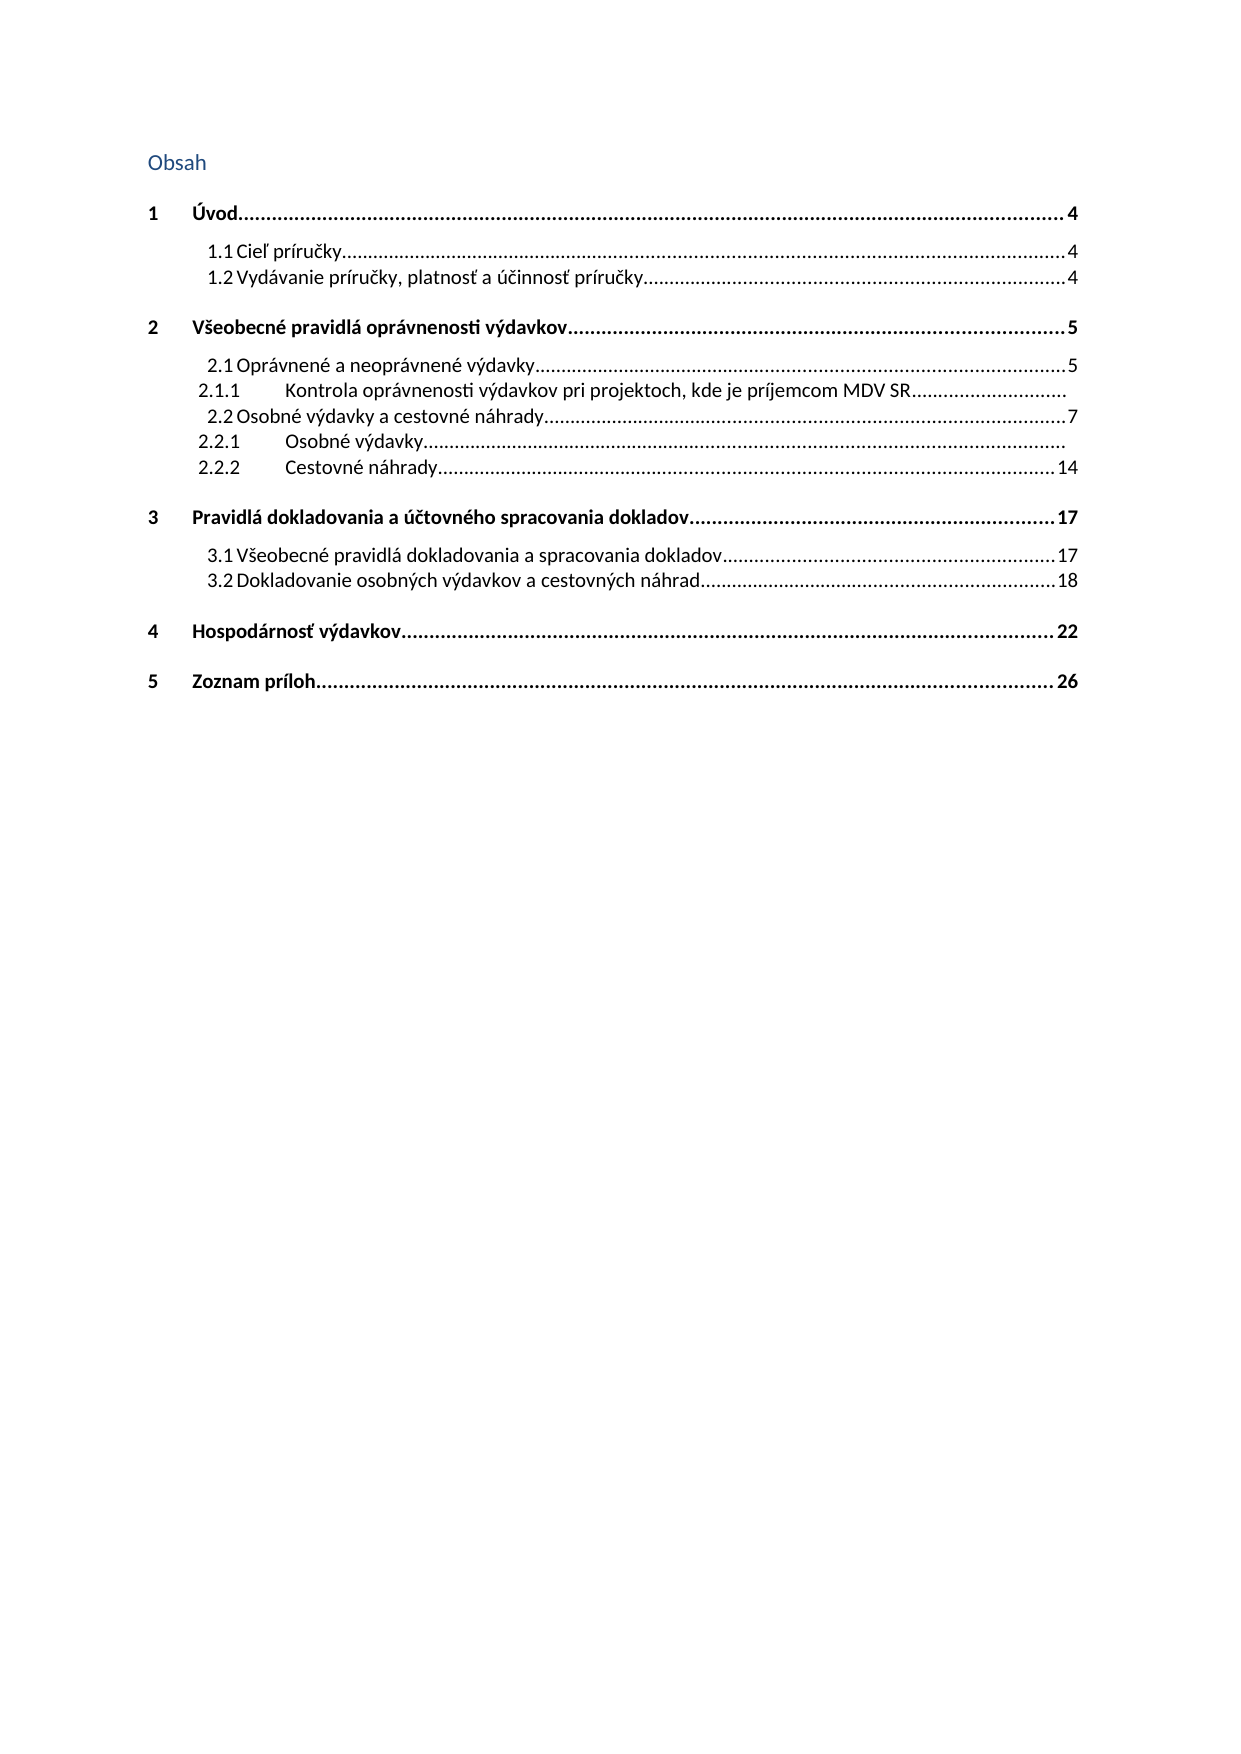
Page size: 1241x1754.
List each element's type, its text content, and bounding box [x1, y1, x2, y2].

text 2.2.2 Cestovné náhrady 14 [198, 454, 1063, 479]
text 1.2 Vydávanie príručky, platnosť a účinnosť príručky 4 [177, 264, 1078, 289]
text 2.1.1 Kontrola oprávnenosti výdavkov pri projektoch, kde je príjemcom MDV SR 7 [198, 378, 1063, 403]
text 1 Úvod 4 [148, 201, 1078, 226]
text 3 Pravidlá dokladovania a účtovného spracovania dokladov 17 [148, 504, 1078, 530]
text 4 Hospodárnosť výdavkov 22 [148, 618, 1078, 643]
text 5 Zoznam príloh 26 [148, 668, 1078, 694]
text 3.1 Všeobecné pravidlá dokladovania a spracovania dokladov 17 [177, 542, 1078, 568]
text 2.2 Osobné výdavky a cestovné náhrady 7 [177, 403, 1078, 428]
text 3.2 Dokladovanie osobných výdavkov a cestovných náhrad 18 [177, 568, 1078, 593]
text 2 Všeobecné pravidlá oprávnenosti výdavkov 5 [148, 314, 1078, 340]
text 1.1 Cieľ príručky 4 [177, 238, 1078, 264]
text Obsah [148, 148, 1093, 176]
text 2.2.1 Osobné výdavky 7 [198, 428, 1063, 454]
text 2.1 Oprávnené a neoprávnené výdavky 5 [177, 352, 1078, 378]
